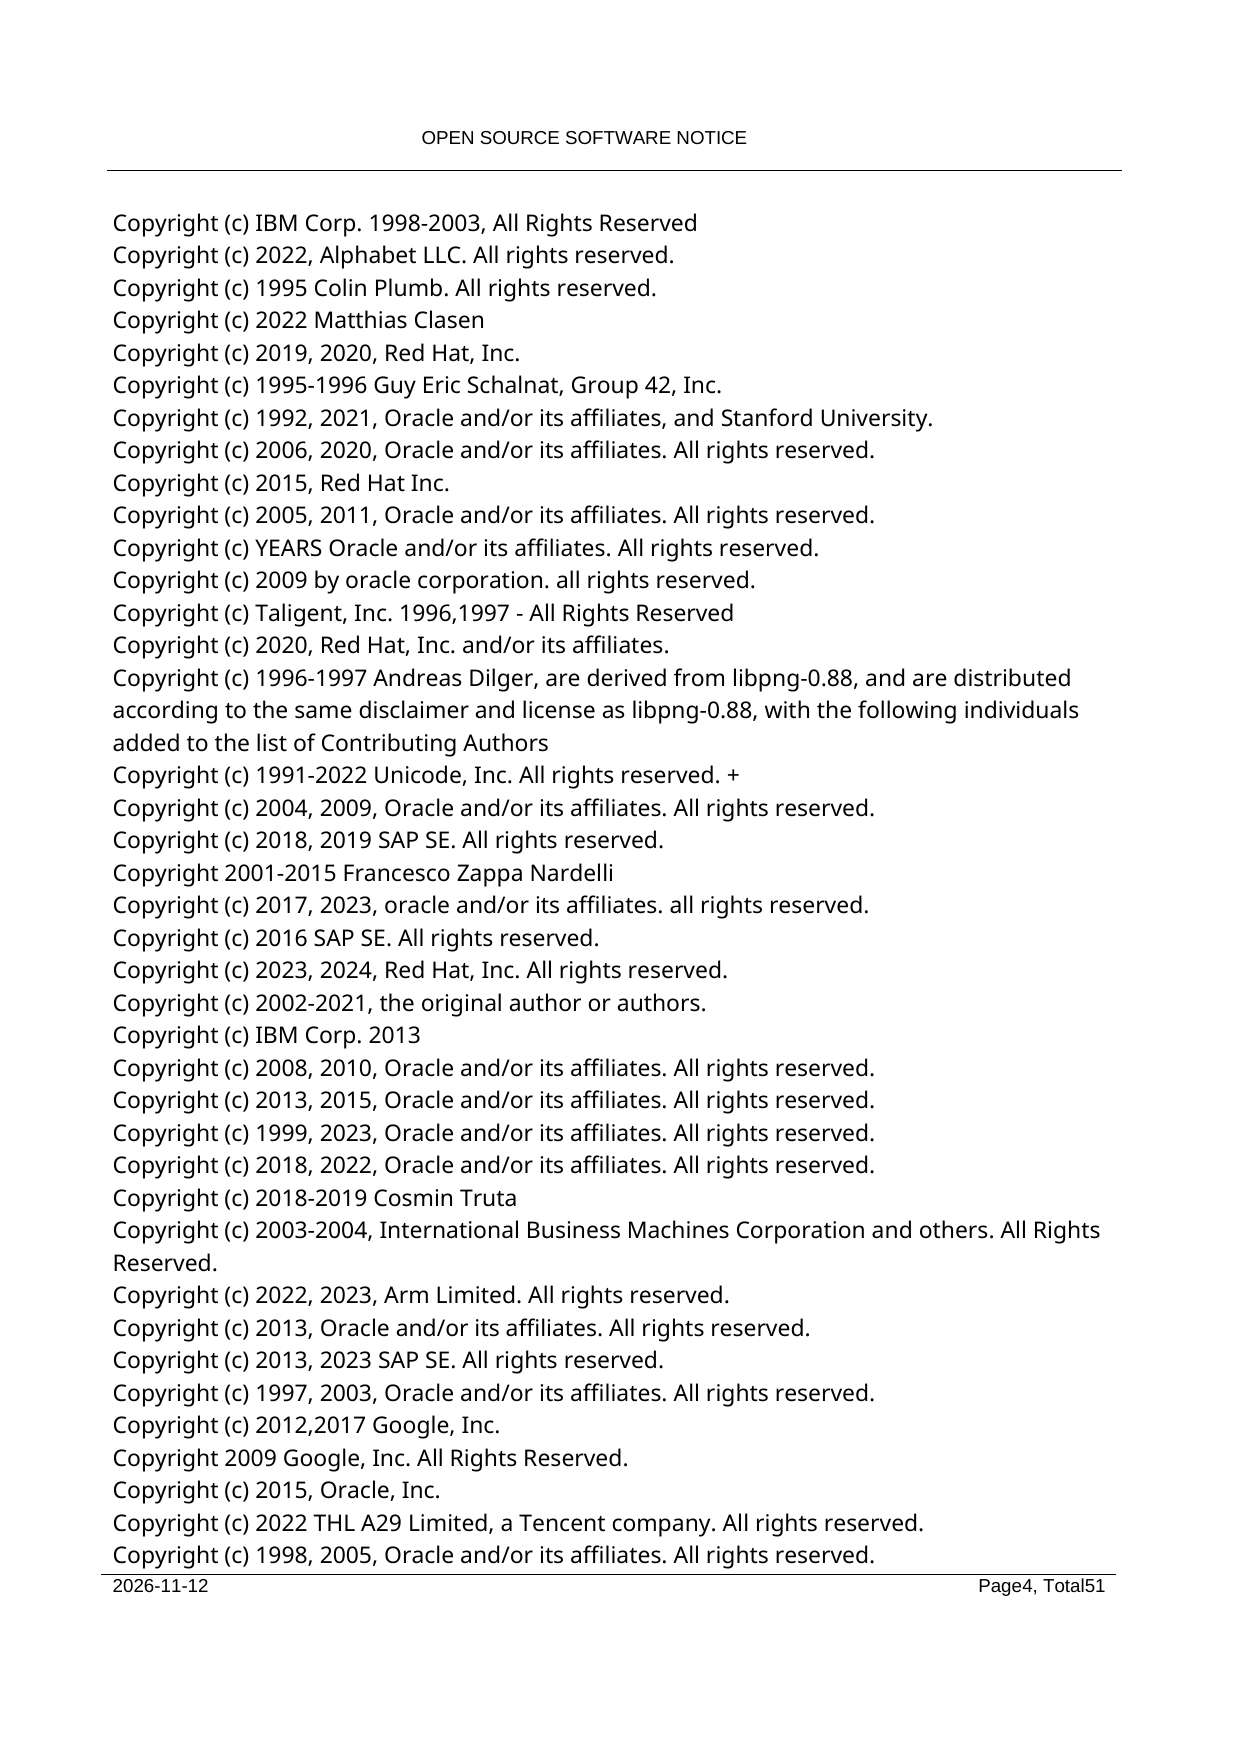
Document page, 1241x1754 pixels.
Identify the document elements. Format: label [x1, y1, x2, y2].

text [112, 206, 1128, 1571]
